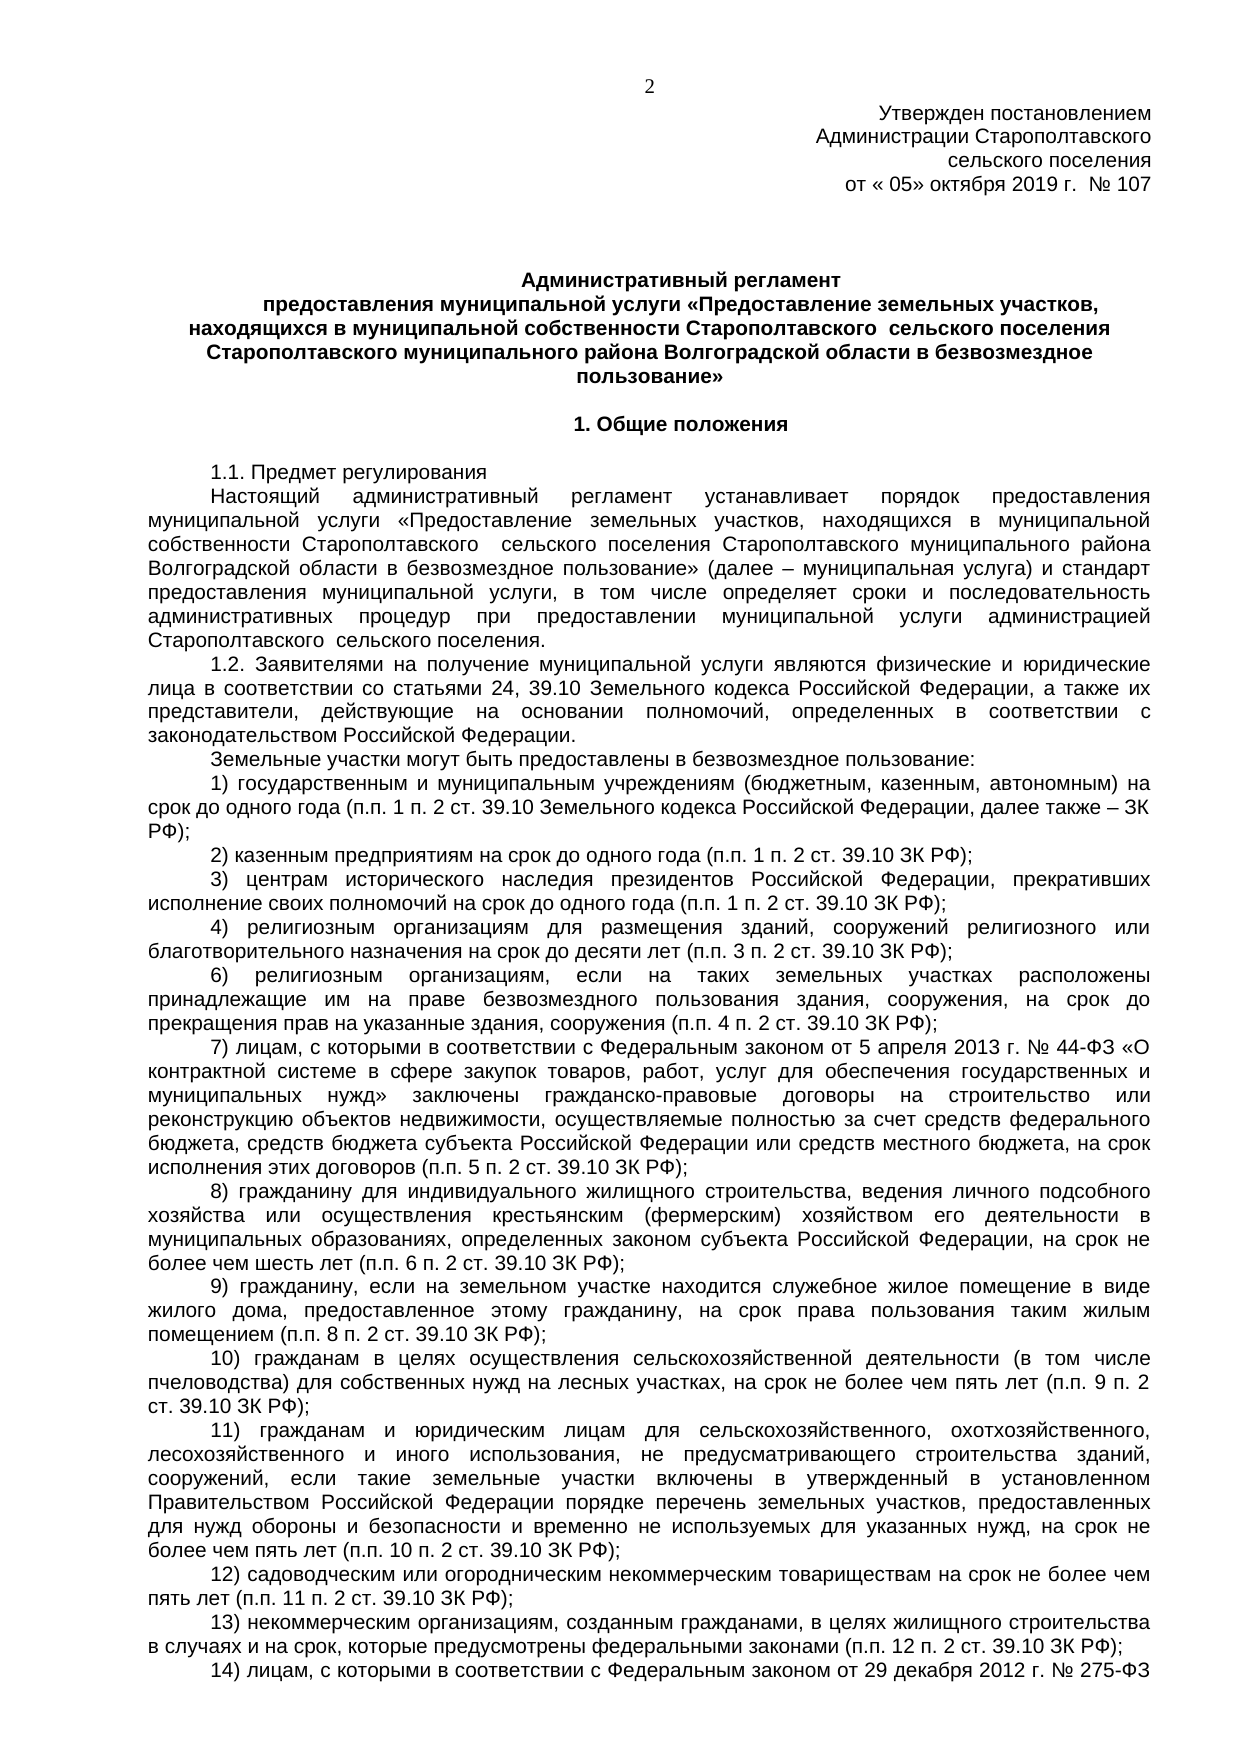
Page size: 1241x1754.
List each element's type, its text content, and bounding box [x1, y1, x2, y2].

text 7) лицам, с которыми в соответствии с Федеральным законом от 5 апреля 2013 г. № 44-ФЗ «О контрактной системе в сфере закупок товаров, работ, услуг для обеспечения государственных и муниципальных нужд» заключены гражданско-правовые договоры на строительство или реконструкцию объектов недвижимости, осуществляемые полностью за счет средств федерального бюджета, средств бюджета субъекта Российской Федерации или средств местного бюджета, на срок исполнения этих договоров (п.п. 5 п. 2 ст. 39.10 ЗК РФ); [148, 1035, 1152, 1178]
text от « 05» октября 2019 г. № 107 [148, 172, 1152, 196]
text 10) гражданам в целях осуществления сельскохозяйственной деятельности (в том числе пчеловодства) для собственных нужд на лесных участках, на срок не более чем пять лет (п.п. 9 п. 2 ст. 39.10 ЗК РФ); [148, 1346, 1152, 1418]
text Администрации Старополтавского [148, 124, 1152, 148]
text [148, 1658, 1152, 1682]
text предоставления муниципальной услуги «Предоставление земельных участков, находящихся в муниципальной собственности Старополтавского сельского поселения Старополтавского муниципального района Волгоградской области в безвозмездное пользование» [148, 292, 1152, 388]
text 1.2. Заявителями на получение муниципальной услуги являются физические и юридические лица в соответствии со статьями 24, 39.10 Земельного кодекса Российской Федерации, а также их представители, действующие на основании полномочий, определенных в соответствии с законодательством Российской Федерации. [148, 651, 1152, 747]
text сельского поселения [148, 148, 1152, 172]
text 3) центрам исторического наследия президентов Российской Федерации, прекративших исполнение своих полномочий на срок до одного года (п.п. 1 п. 2 ст. 39.10 ЗК РФ); [148, 867, 1152, 915]
text 1.1. Предмет регулирования [148, 460, 1152, 484]
text 11) гражданам и юридическим лицам для сельскохозяйственного, охотхозяйственного, лесохозяйственного и иного использования, не предусматривающего строительства зданий, сооружений, если такие земельные участки включены в утвержденный в установленном Правительством Российской Федерации порядке перечень земельных участков, предоставленных для нужд обороны и безопасности и временно не используемых для указанных нужд, на срок не более чем пять лет (п.п. 10 п. 2 ст. 39.10 ЗК РФ); [148, 1418, 1152, 1562]
text 1. Общие положения [148, 412, 1152, 436]
text 9) гражданину, если на земельном участке находится служебное жилое помещение в виде жилого дома, предоставленное этому гражданину, на срок права пользования таким жилым помещением (п.п. 8 п. 2 ст. 39.10 ЗК РФ); [148, 1274, 1152, 1346]
text Земельные участки могут быть предоставлены в безвозмездное пользование: [148, 747, 1152, 771]
text 2) казенным предприятиям на срок до одного года (п.п. 1 п. 2 ст. 39.10 ЗК РФ); [148, 843, 1152, 867]
text 1) государственным и муниципальным учреждениям (бюджетным, казенным, автономным) на срок до одного года (п.п. 1 п. 2 ст. 39.10 Земельного кодекса Российской Федерации, далее также – ЗК РФ); [148, 771, 1152, 843]
text 12) садоводческим или огородническим некоммерческим товариществам на срок не более чем пять лет (п.п. 11 п. 2 ст. 39.10 ЗК РФ); [148, 1562, 1152, 1610]
text Настоящий административный регламент устанавливает порядок предоставления муниципальной услуги «Предоставление земельных участков, находящихся в муниципальной собственности Старополтавского сельского поселения Старополтавского муниципального района Волгоградской области в безвозмездное пользование» (далее – муниципальная услуга) и стандарт предоставления муниципальной услуги, в том числе определяет сроки и последовательность административных процедур при предоставлении муниципальной услуги администрацией Старополтавского сельского поселения. [148, 484, 1152, 651]
text 13) некоммерческим организациям, созданным гражданами, в целях жилищного строительства в случаях и на срок, которые предусмотрены федеральными законами (п.п. 12 п. 2 ст. 39.10 ЗК РФ); [148, 1610, 1152, 1658]
text 8) гражданину для индивидуального жилищного строительства, ведения личного подсобного хозяйства или осуществления крестьянским (фермерским) хозяйством его деятельности в муниципальных образованиях, определенных законом субъекта Российской Федерации, на срок не более чем шесть лет (п.п. 6 п. 2 ст. 39.10 ЗК РФ); [148, 1178, 1152, 1274]
text 6) религиозным организациям, если на таких земельных участках расположены принадлежащие им на праве безвозмездного пользования здания, сооружения, на срок до прекращения прав на указанные здания, сооружения (п.п. 4 п. 2 ст. 39.10 ЗК РФ); [148, 963, 1152, 1035]
text 4) религиозным организациям для размещения зданий, сооружений религиозного или благотворительного назначения на срок до десяти лет (п.п. 3 п. 2 ст. 39.10 ЗК РФ); [148, 915, 1152, 963]
text Административный регламент [148, 268, 1152, 292]
text Утвержден постановлением [148, 100, 1152, 124]
